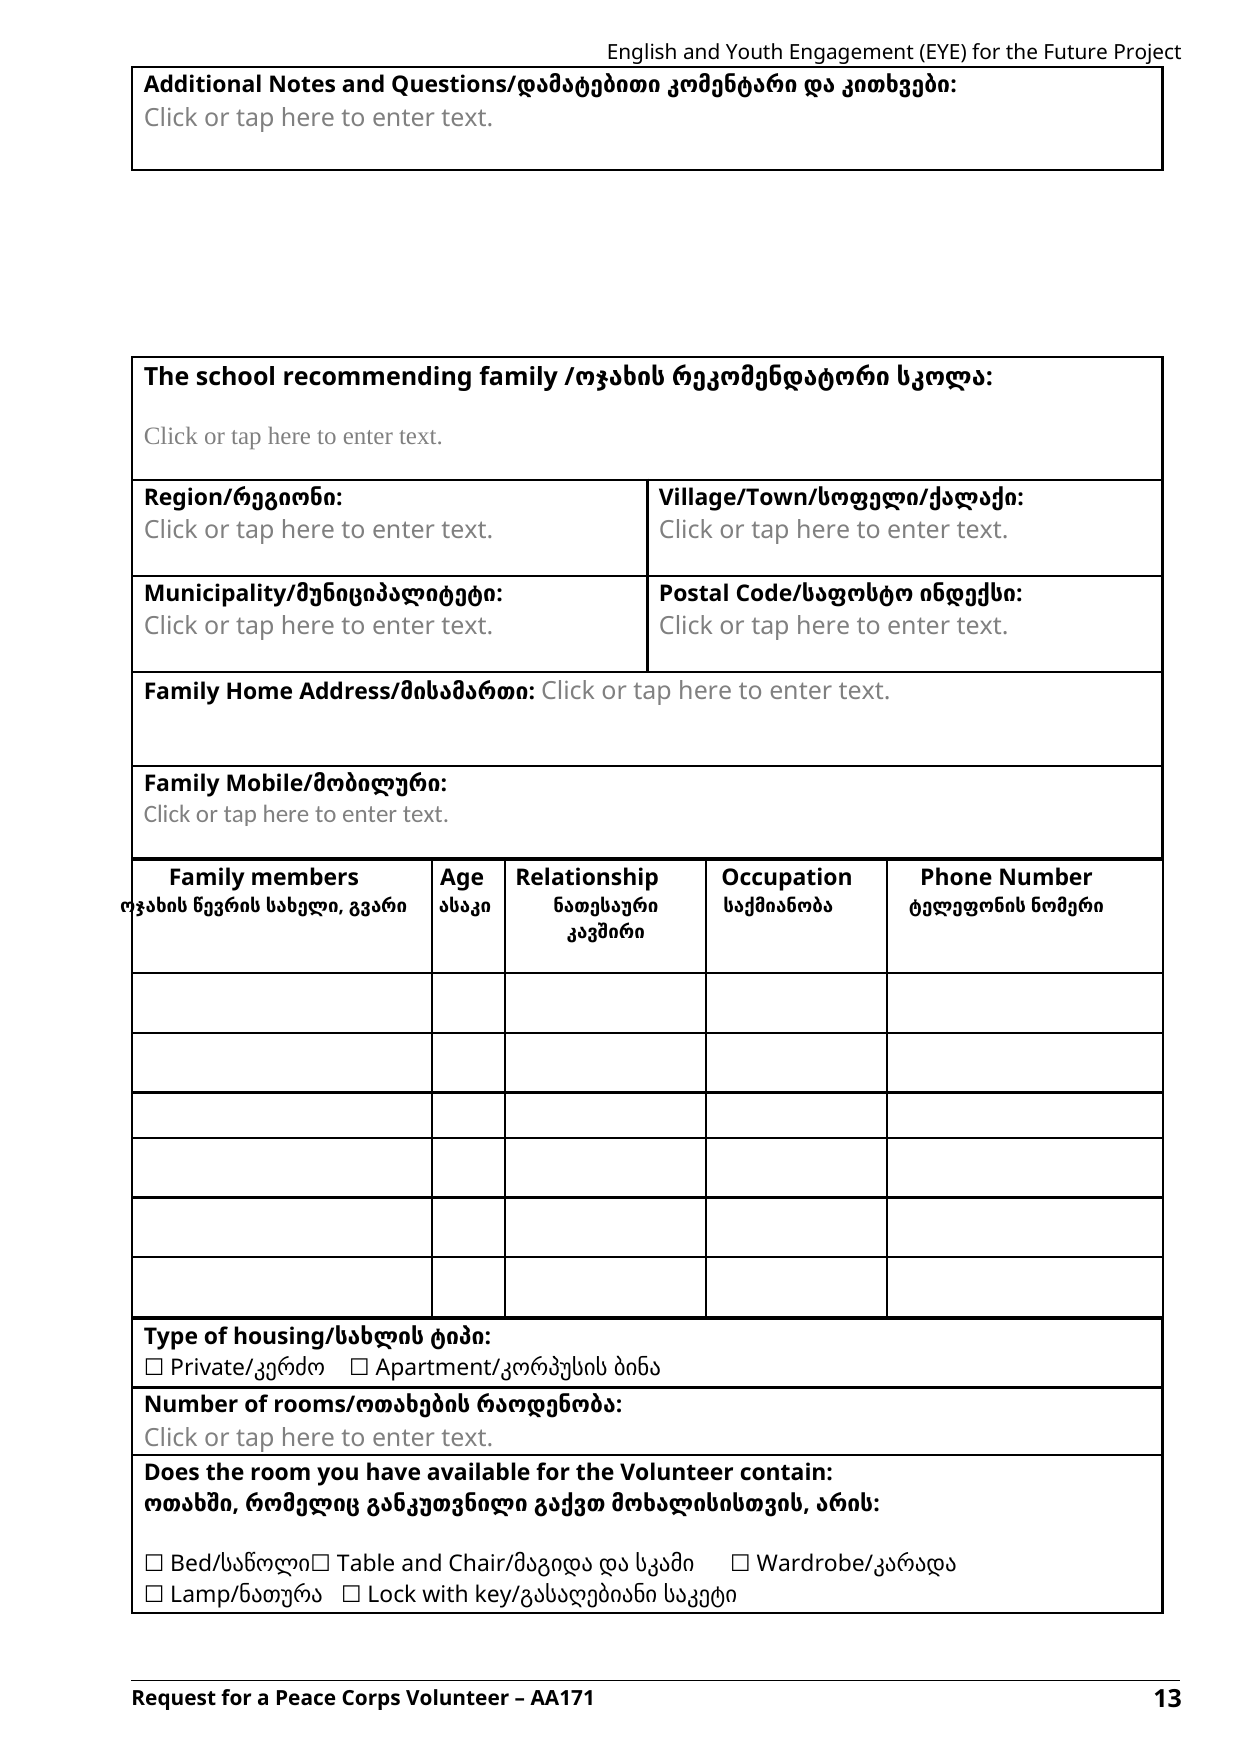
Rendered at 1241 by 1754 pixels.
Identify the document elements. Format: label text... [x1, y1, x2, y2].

table_cell [433, 974, 504, 1032]
table_cell [707, 1258, 886, 1316]
table_cell Region/რეგიონი: Click or tap here to enter text. [133, 481, 646, 575]
table_cell [506, 1094, 705, 1137]
table_cell Family Mobile/მობილური: Click or tap here to enter text. [133, 767, 1161, 857]
table_cell [888, 1199, 1162, 1256]
table_cell Family Home Address/მისამართი: Click or tap here to enter text. [133, 673, 1161, 764]
table_cell [888, 1258, 1162, 1316]
table_cell [433, 1258, 504, 1316]
table_cell [707, 974, 886, 1032]
table_header Occupation საქმიანობა [707, 861, 886, 972]
table_cell [506, 1258, 705, 1316]
table_header Family members ოჯახის წევრის სახელი, გვარი [133, 861, 431, 972]
table_cell [433, 1139, 504, 1196]
table_cell Municipality/მუნიციპალიტეტი: Click or tap here to enter text. [133, 577, 646, 671]
table_cell [133, 974, 431, 1032]
table_cell Village/Town/სოფელი/ქალაქი: Click or tap here to enter text. [649, 481, 1161, 575]
table_cell [133, 1139, 431, 1196]
table_cell [433, 1094, 504, 1137]
table_cell [433, 1199, 504, 1256]
table_cell [133, 1258, 431, 1316]
table_cell [888, 1139, 1162, 1196]
table_cell [506, 1034, 705, 1091]
table_header Phone Number ტელეფონის ნომერი [888, 861, 1162, 972]
table_cell [888, 974, 1162, 1032]
table_header Age ასაკი [433, 861, 504, 972]
table_cell [707, 1034, 886, 1091]
table_cell [133, 1034, 431, 1091]
table_cell [506, 1139, 705, 1196]
table_header Relationship ნათესაური კავშირი [506, 861, 705, 972]
table_cell [707, 1139, 886, 1196]
table_cell [506, 1199, 705, 1256]
table_cell Additional Notes and Questions/დამატებითი კომენტარი და კითხვები: Click or tap here to enter text. [133, 68, 1161, 169]
table_cell [707, 1199, 886, 1256]
table_cell Postal Code/საფოსტო ინდექსი: Click or tap here to enter text. [649, 577, 1161, 671]
table_cell Number of rooms/ოთახების რაოდენობა: Click or tap here to enter text. [133, 1389, 1161, 1454]
table_cell [133, 1094, 431, 1137]
table_cell [433, 1034, 504, 1091]
table_cell [506, 974, 705, 1032]
table_header The school recommending family /ოჯახის რეკომენდატორი სკოლა: Click or tap here to enter text. [133, 358, 1161, 478]
table_cell Does the room you have available for the Volunteer contain: ოთახში, რომელიც განკუთვნილი გაქვთ მოხალისისთვის, არის: ☐ Bed/საწოლი☐ Table and Chair/მაგიდა და სკამი ☐ Wardrobe/კარადა ☐ Lamp/ნათურა ☐ Lock with key/გასაღებიანი საკეტი [133, 1456, 1161, 1612]
table_cell [888, 1034, 1162, 1091]
table_cell [133, 1199, 431, 1256]
table_cell [888, 1094, 1162, 1137]
table_cell [707, 1094, 886, 1137]
table_header Type of housing/სახლის ტიპი: ☐ Private/კერძო ☐ Apartment/კორპუსის ბინა [133, 1320, 1161, 1386]
